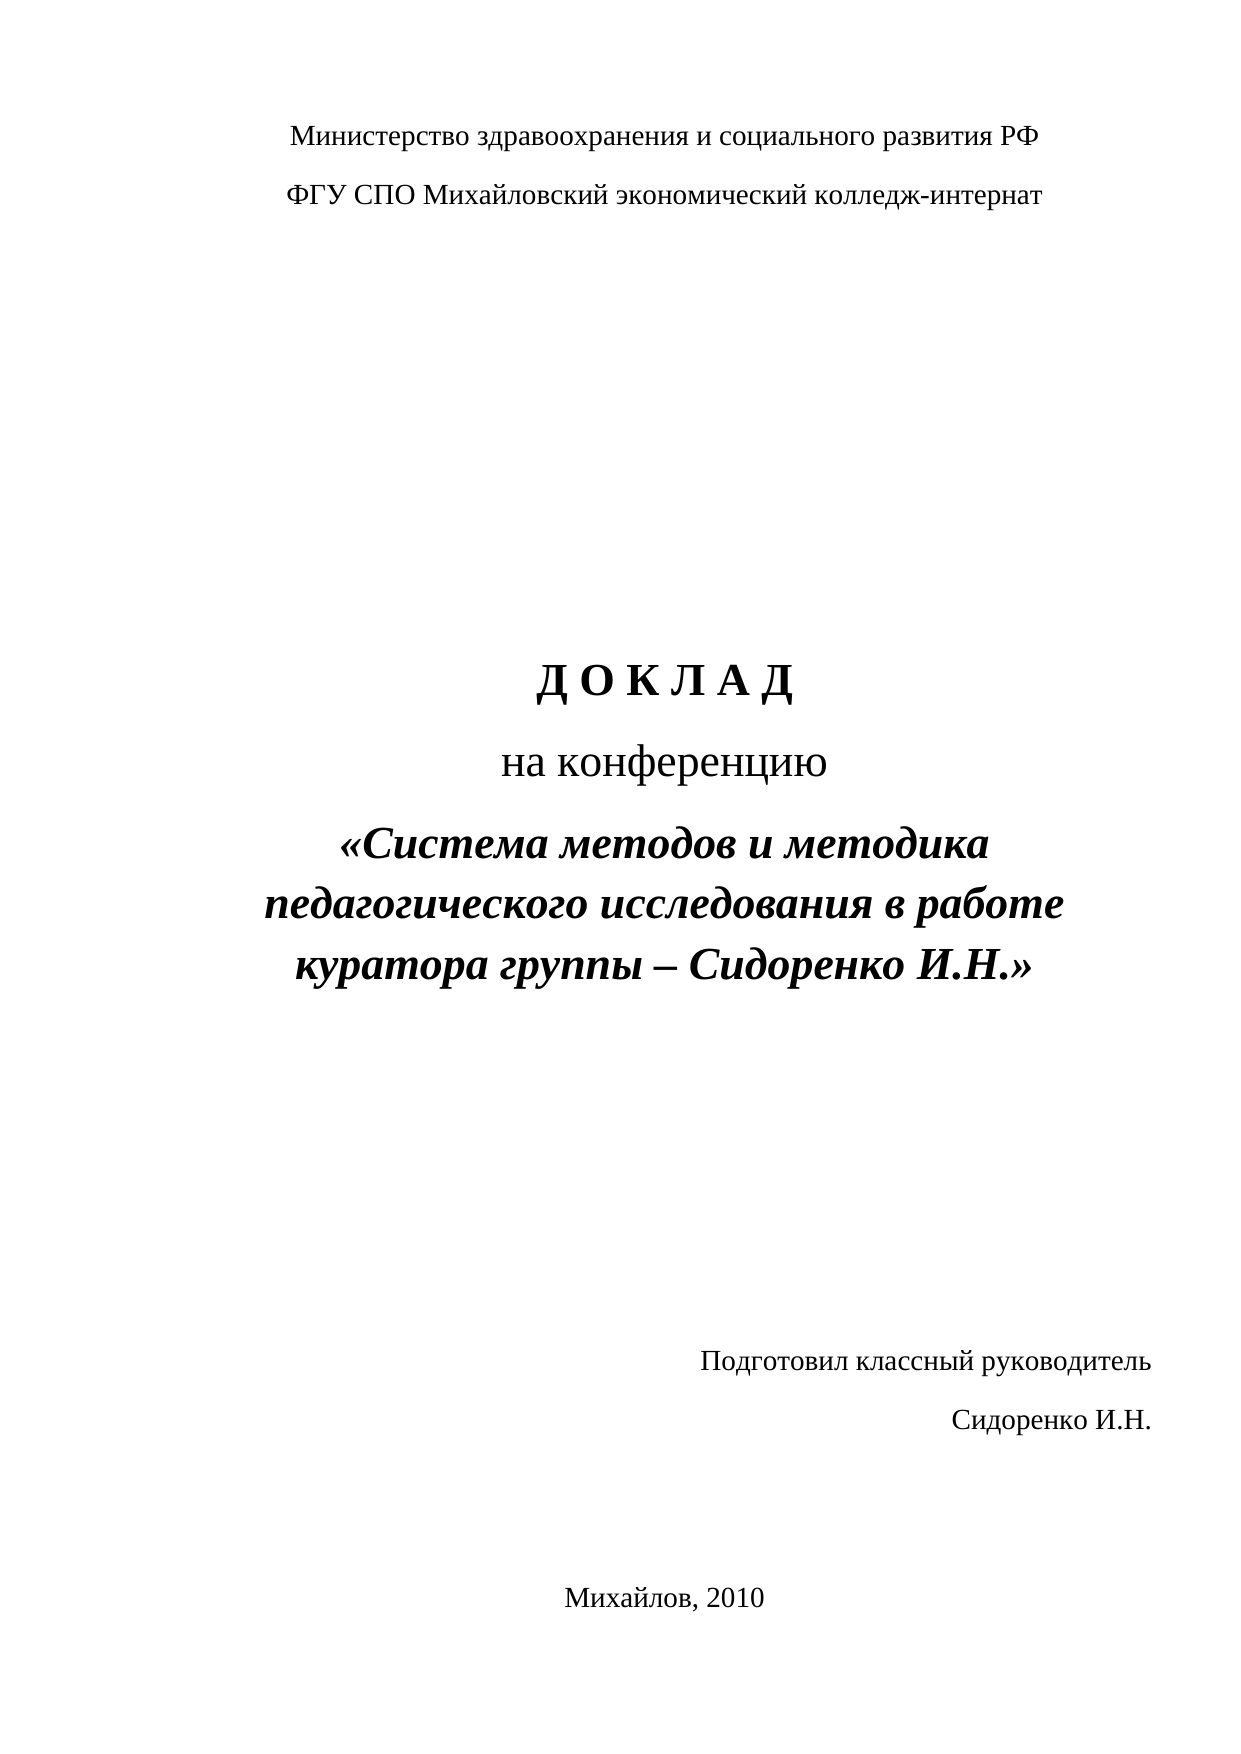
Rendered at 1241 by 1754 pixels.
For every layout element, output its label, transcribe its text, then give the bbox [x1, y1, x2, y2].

text Подготовил классный руководитель [177, 1343, 1152, 1377]
text Д О К Л А Д [177, 652, 1152, 705]
text «Система методов и методика педагогического исследования в работе куратора группы – Сидоренко И.Н.» [177, 815, 1152, 989]
text на конференцию [177, 734, 1152, 787]
text ФГУ СПО Михайловский экономический колледж-интернат [177, 177, 1152, 211]
text Сидоренко И.Н. [177, 1402, 1152, 1436]
text Михайлов, 2010 [177, 1581, 1152, 1614]
text Министерство здравоохранения и социального развития РФ [177, 118, 1152, 152]
